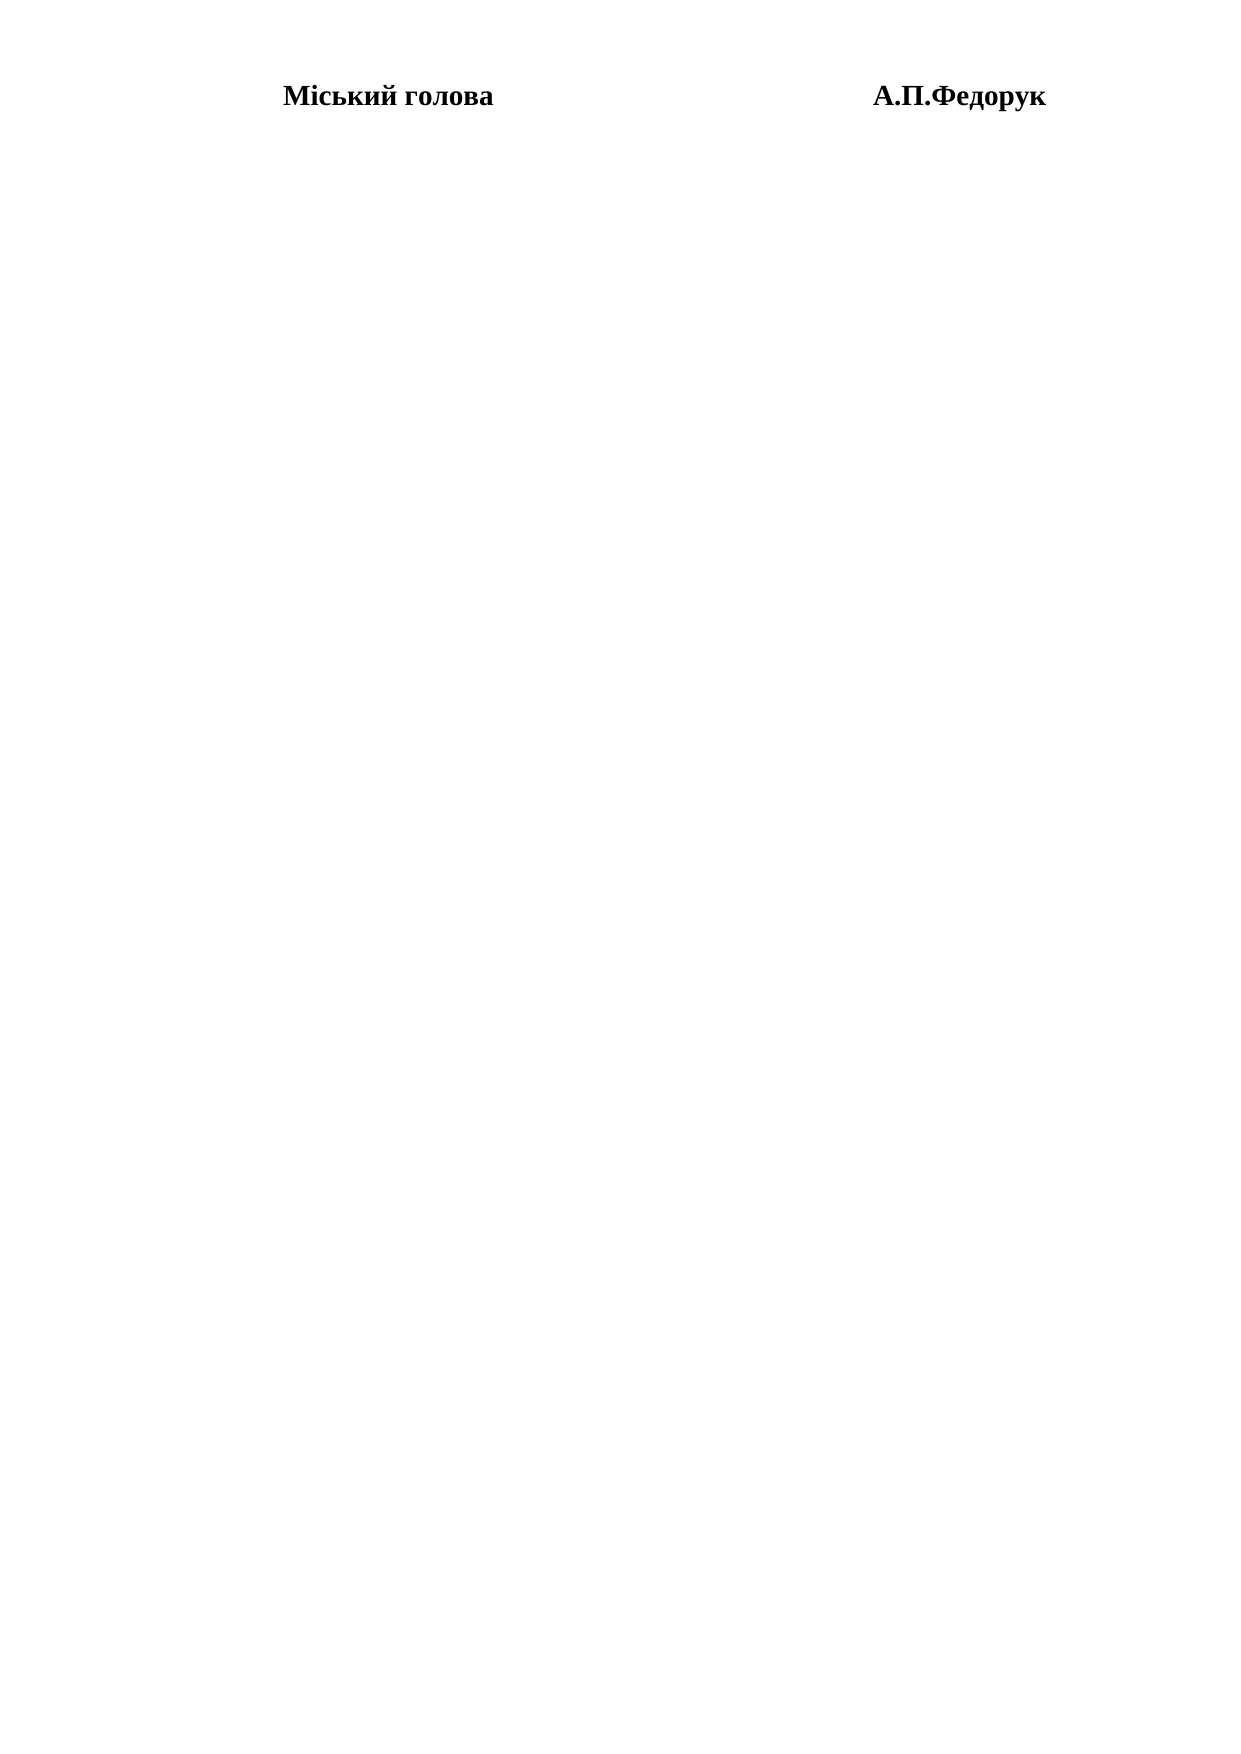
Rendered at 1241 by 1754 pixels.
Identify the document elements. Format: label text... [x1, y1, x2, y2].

text Міський голова А.П.Федорук [177, 78, 1152, 111]
